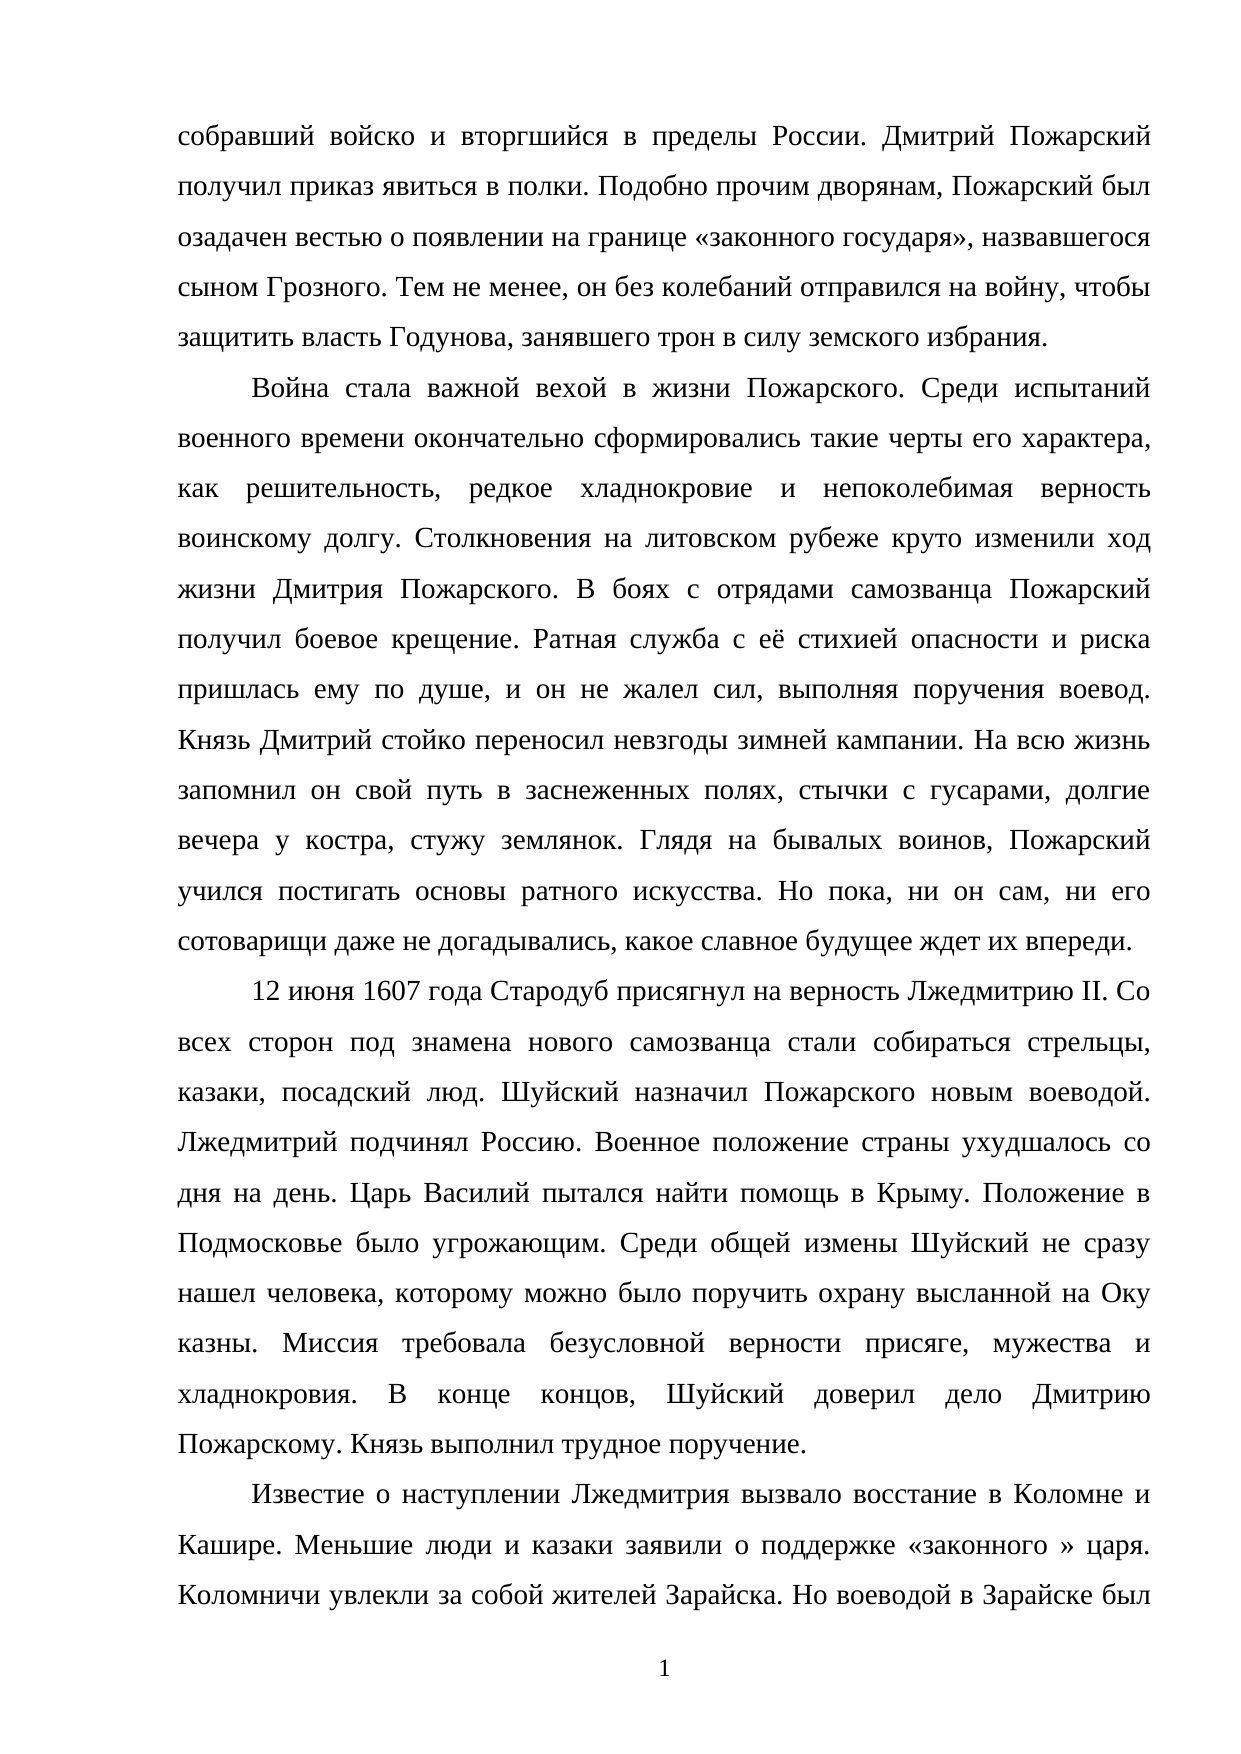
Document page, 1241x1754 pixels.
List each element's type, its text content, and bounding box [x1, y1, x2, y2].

text Война стала важной вехой в жизни Пожарского. Среди испытаний военного времени окончательно сформировались такие черты его характера, как решительность, редкое хладнокровие и непоколебимая верность воинскому долгу. Столкновения на литовском рубеже круто изменили ход жизни Дмитрия Пожарского. В боях с отрядами самозванца Пожарский получил боевое крещение. Ратная служба с её стихией опасности и риска пришлась ему по душе, и он не жалел сил, выполняя поручения воевод. Князь Дмитрий стойко переносил невзгоды зимней кампании. На всю жизнь запомнил он свой путь в заснеженных полях, стычки с гусарами, долгие вечера у костра, стужу землянок. Глядя на бывалых воинов, Пожарский учился постигать основы ратного искусства. Но пока, ни он сам, ни его сотоварищи даже не догадывались, какое славное будущее ждет их впереди. [177, 370, 1152, 957]
text 12 июня 1607 года Стародуб присягнул на верность Лжедмитрию ΙΙ. Со всех сторон под знамена нового самозванца стали собираться стрельцы, казаки, посадский люд. Шуйский назначил Пожарского новым воеводой. Лжедмитрий подчинял Россию. Военное положение страны ухудшалось со дня на день. Царь Василий пытался найти помощь в Крыму. Положение в Подмосковье было угрожающим. Среди общей измены Шуйский не сразу нашел человека, которому можно было поручить охрану высланной на Оку казны. Миссия требовала безусловной верности присяге, мужества и хладнокровия. В конце концов, Шуйский доверил дело Дмитрию Пожарскому. Князь выполнил трудное поручение. [177, 973, 1152, 1460]
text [177, 118, 1152, 353]
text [177, 1477, 1152, 1611]
